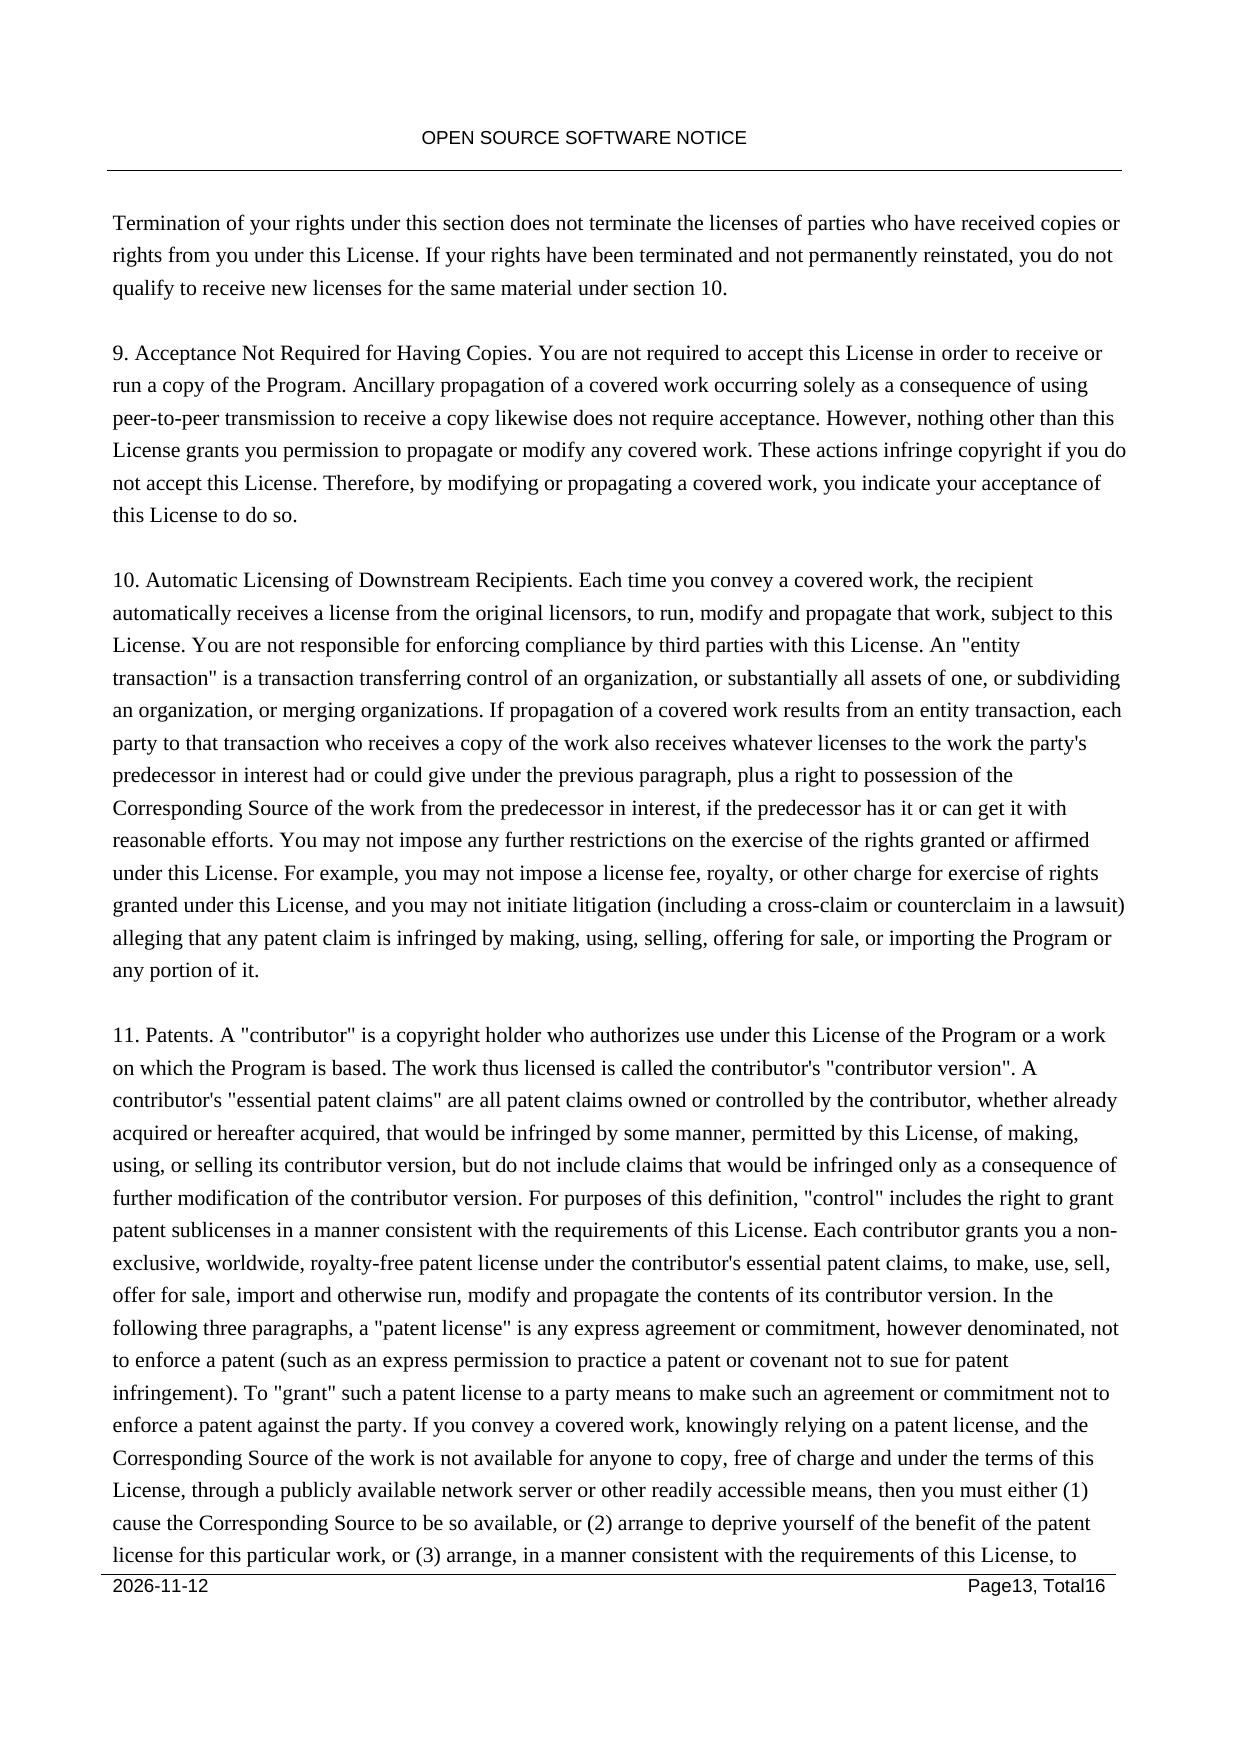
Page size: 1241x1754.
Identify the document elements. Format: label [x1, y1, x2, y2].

text [112, 206, 1128, 1571]
